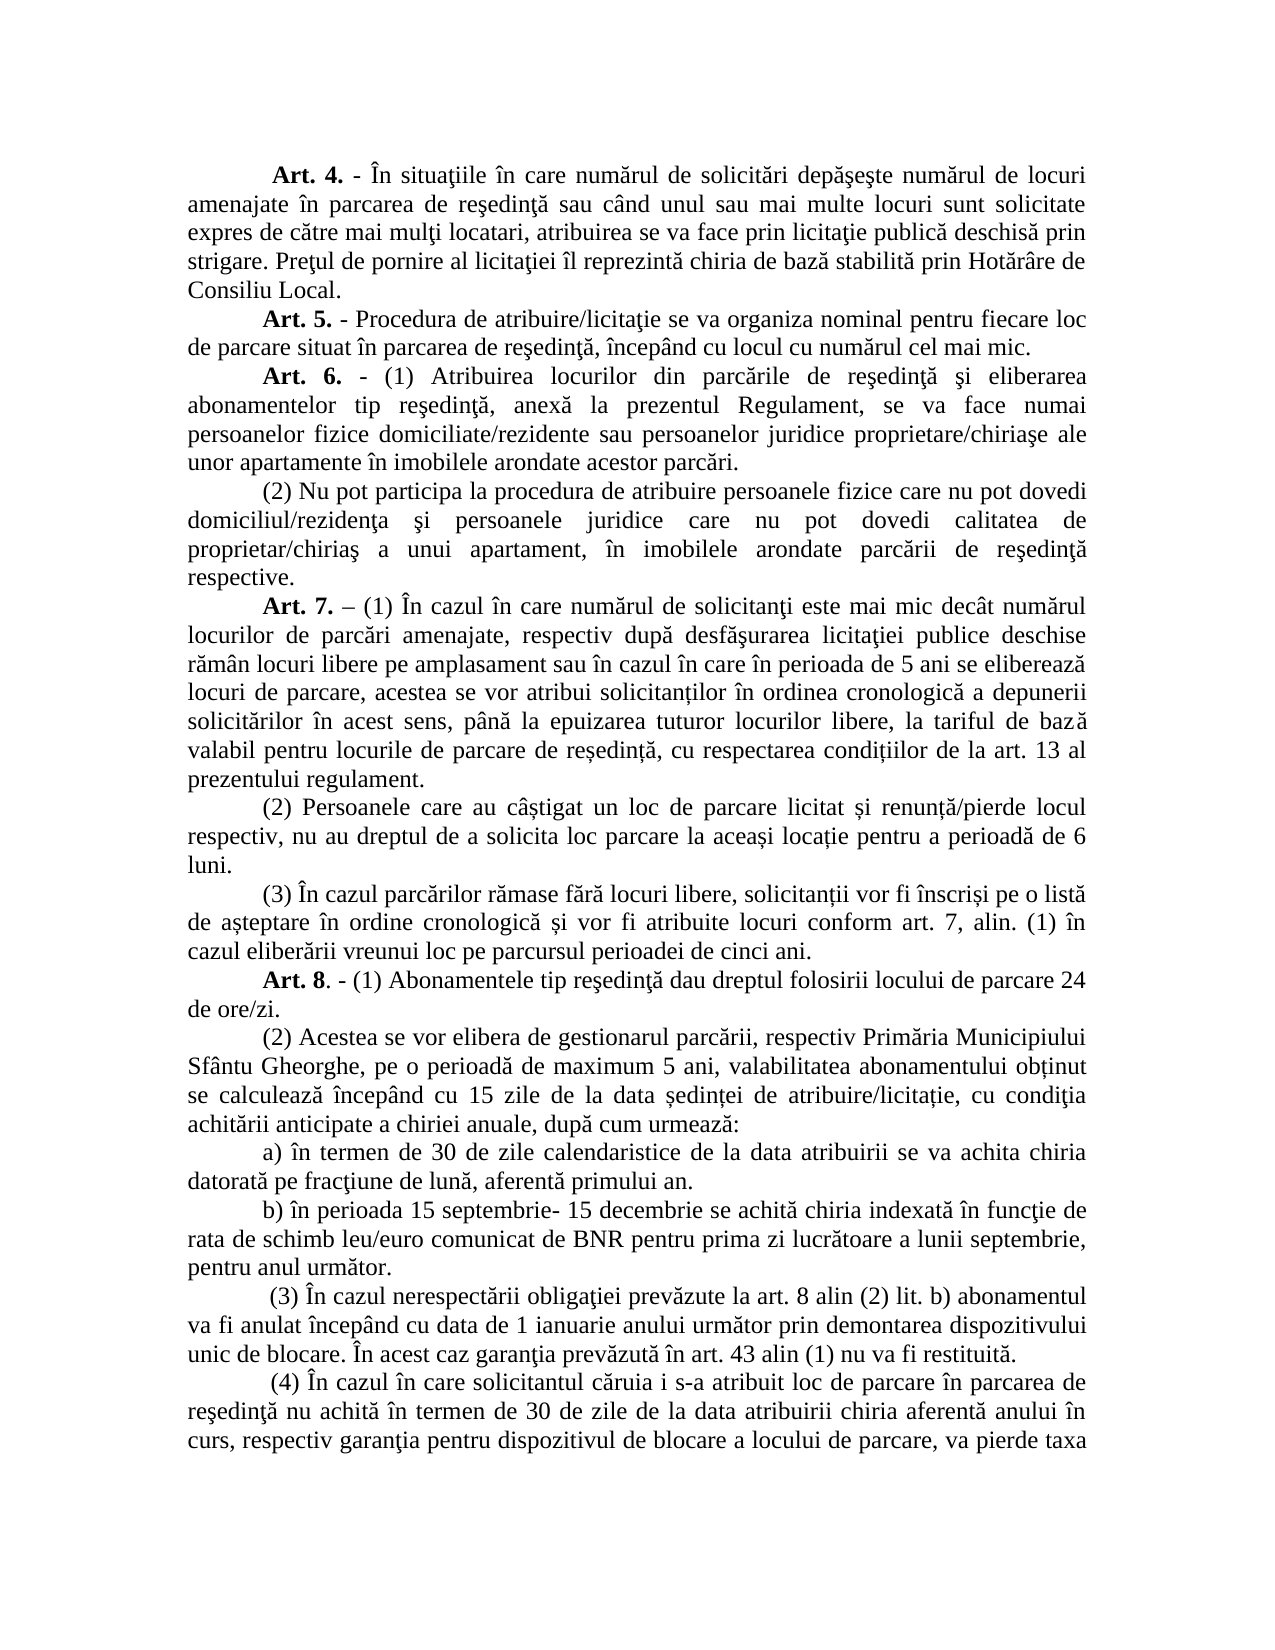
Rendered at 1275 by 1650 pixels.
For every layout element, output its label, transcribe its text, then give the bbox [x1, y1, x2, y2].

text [187, 1367, 1087, 1454]
text Art. 4. - În situaţiile în care numărul de solicitări depăşeşte numărul de locuri amenajate în parcarea de reşedinţă sau când unul sau mai multe locuri sunt solicitate expres de către mai mulţi locatari, atribuirea se va face prin licitaţie publică deschisă prin strigare. Preţul de pornire al licitaţiei îl reprezintă chiria de bază stabilită prin Hotărâre de Consiliu Local. [187, 160, 1087, 304]
text b) în perioada 15 septembrie- 15 decembrie se achită chiria indexată în funcţie de rata de schimb leu/euro comunicat de BNR pentru prima zi lucrătoare a lunii septembrie, pentru anul următor. [187, 1195, 1087, 1281]
text (2) Nu pot participa la procedura de atribuire persoanele fizice care nu pot dovedi domiciliul/rezidenţa şi persoanele juridice care nu pot dovedi calitatea de proprietar/chiriaş a unui apartament, în imobilele arondate parcării de reşedinţă respective. [187, 476, 1087, 591]
text (2) Persoanele care au câștigat un loc de parcare licitat și renunță/pierde locul respectiv, nu au dreptul de a solicita loc parcare la aceași locație pentru a perioadă de 6 luni. [187, 792, 1087, 879]
text (3) În cazul nerespectării obligaţiei prevăzute la art. 8 alin (2) lit. b) abonamentul va fi anulat începând cu data de 1 ianuarie anului următor prin demontarea dispozitivului unic de blocare. În acest caz garanţia prevăzută în art. 43 alin (1) nu va fi restituită. [187, 1281, 1087, 1367]
text Art. 6. - (1) Atribuirea locurilor din parcările de reşedinţă şi eliberarea abonamentelor tip reşedinţă, anexă la prezentul Regulament, se va face numai persoanelor fizice domiciliate/rezidente sau persoanelor juridice proprietare/chiriaşe ale unor apartamente în imobilele arondate acestor parcări. [187, 361, 1087, 476]
text a) în termen de 30 de zile calendaristice de la data atribuirii se va achita chiria datorată pe fracţiune de lună, aferentă primului an. [187, 1137, 1087, 1195]
text Art. 5. - Procedura de atribuire/licitaţie se va organiza nominal pentru fiecare loc de parcare situat în parcarea de reşedinţă, începând cu locul cu numărul cel mai mic. [187, 304, 1087, 361]
text Art. 8. - (1) Abonamentele tip reşedinţă dau dreptul folosirii locului de parcare 24 de ore/zi. [187, 965, 1087, 1022]
text Art. 7. – (1) În cazul în care numărul de solicitanţi este mai mic decât numărul locurilor de parcări amenajate, respectiv după desfăşurarea licitaţiei publice deschise rămân locuri libere pe amplasament sau în cazul în care în perioada de 5 ani se eliberează locuri de parcare, acestea se vor atribui solicitanților în ordinea cronologică a depunerii solicitărilor în acest sens, până la epuizarea tuturor locurilor libere, la tariful de bază valabil pentru locurile de parcare de reședință, cu respectarea condițiilor de la art. 13 al prezentului regulament. [187, 591, 1087, 792]
text (3) În cazul parcărilor rămase fără locuri libere, solicitanții vor fi înscriși pe o listă de așteptare în ordine cronologică și vor fi atribuite locuri conform art. 7, alin. (1) în cazul eliberării vreunui loc pe parcursul perioadei de cinci ani. [187, 879, 1087, 965]
text (2) Acestea se vor elibera de gestionarul parcării, respectiv Primăria Municipiului Sfântu Gheorghe, pe o perioadă de maximum 5 ani, valabilitatea abonamentului obținut se calculează începând cu 15 zile de la data ședinței de atribuire/licitație, cu condiţia achitării anticipate a chiriei anuale, după cum urmează: [187, 1022, 1087, 1137]
